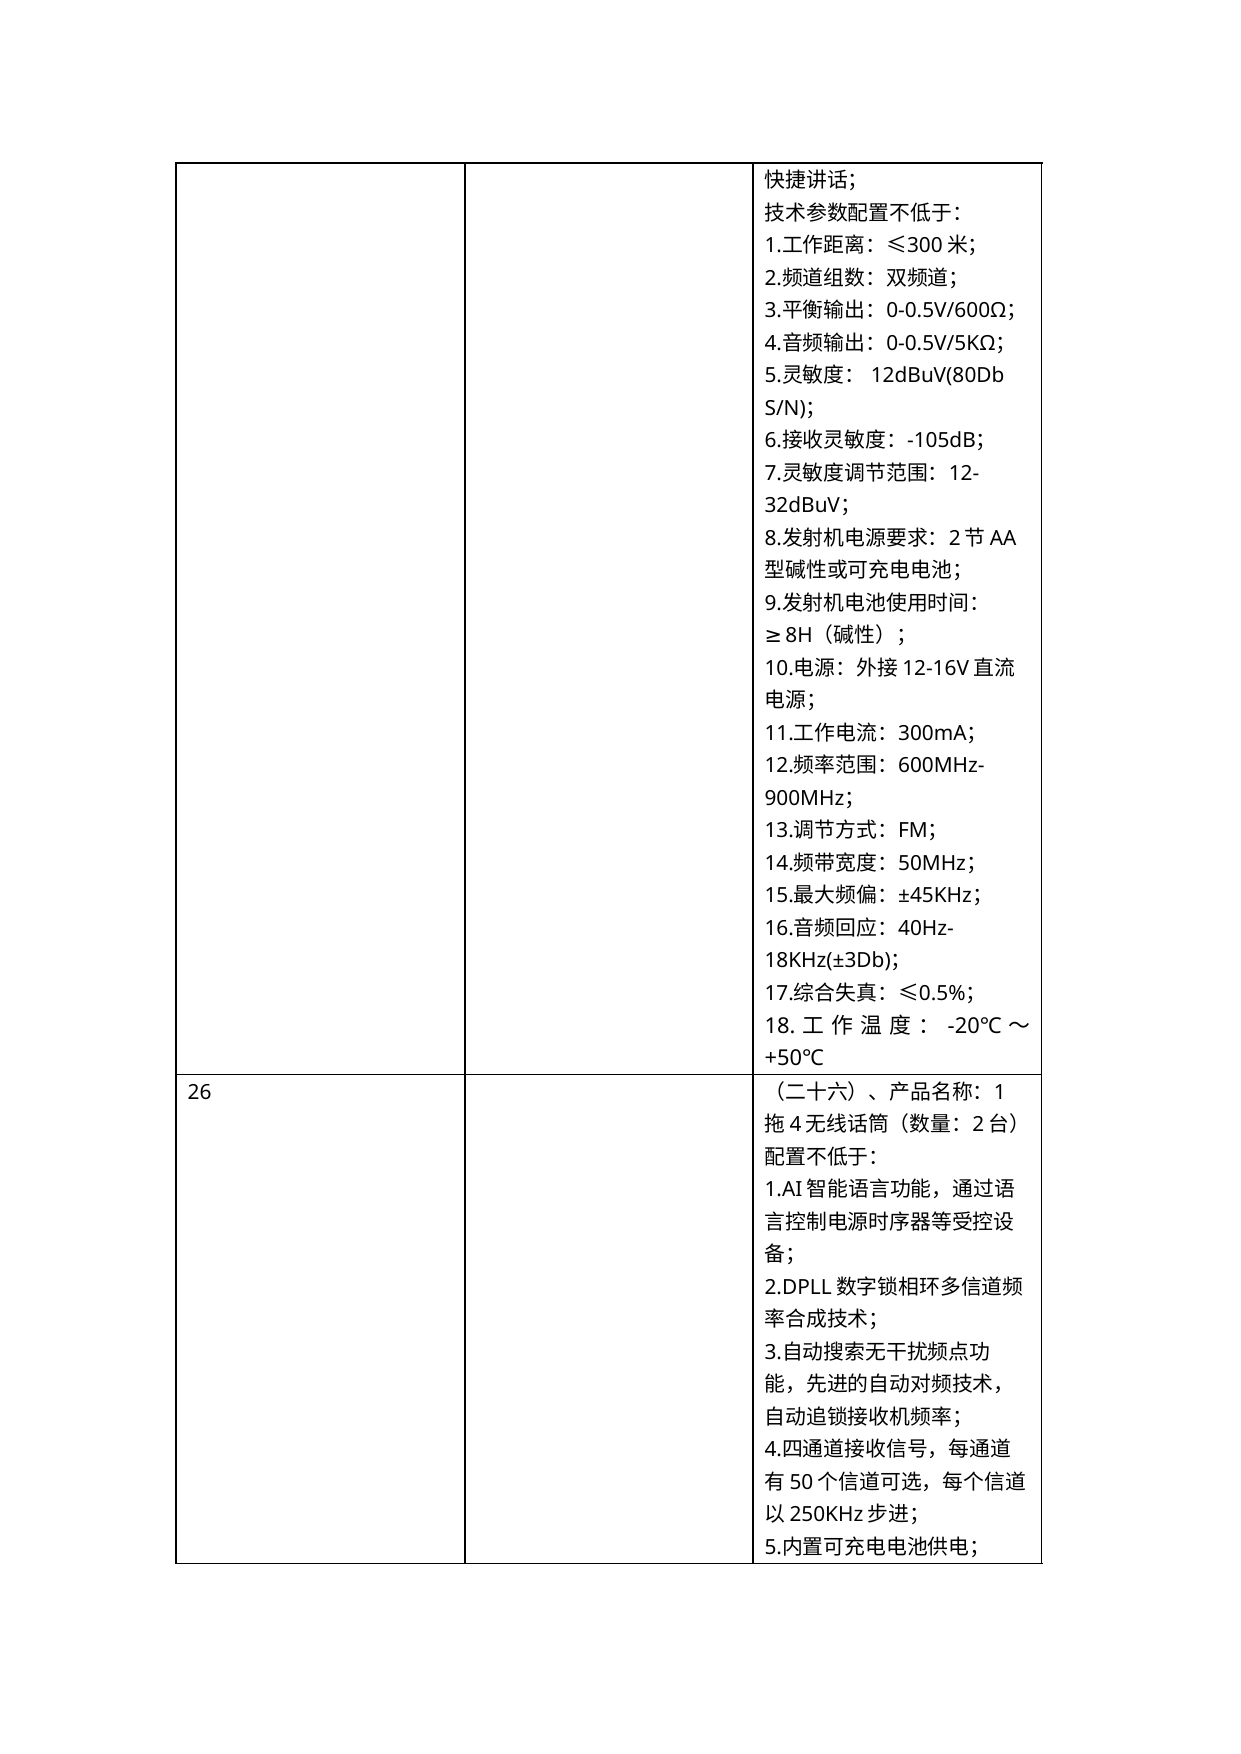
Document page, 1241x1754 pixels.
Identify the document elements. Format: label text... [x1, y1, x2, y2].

table_cell [466, 1075, 752, 1563]
table_cell 25 [177, 164, 464, 1073]
table_cell [466, 164, 752, 1073]
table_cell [754, 1075, 1041, 1563]
table_cell 26 [177, 1075, 464, 1563]
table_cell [754, 164, 1041, 1073]
